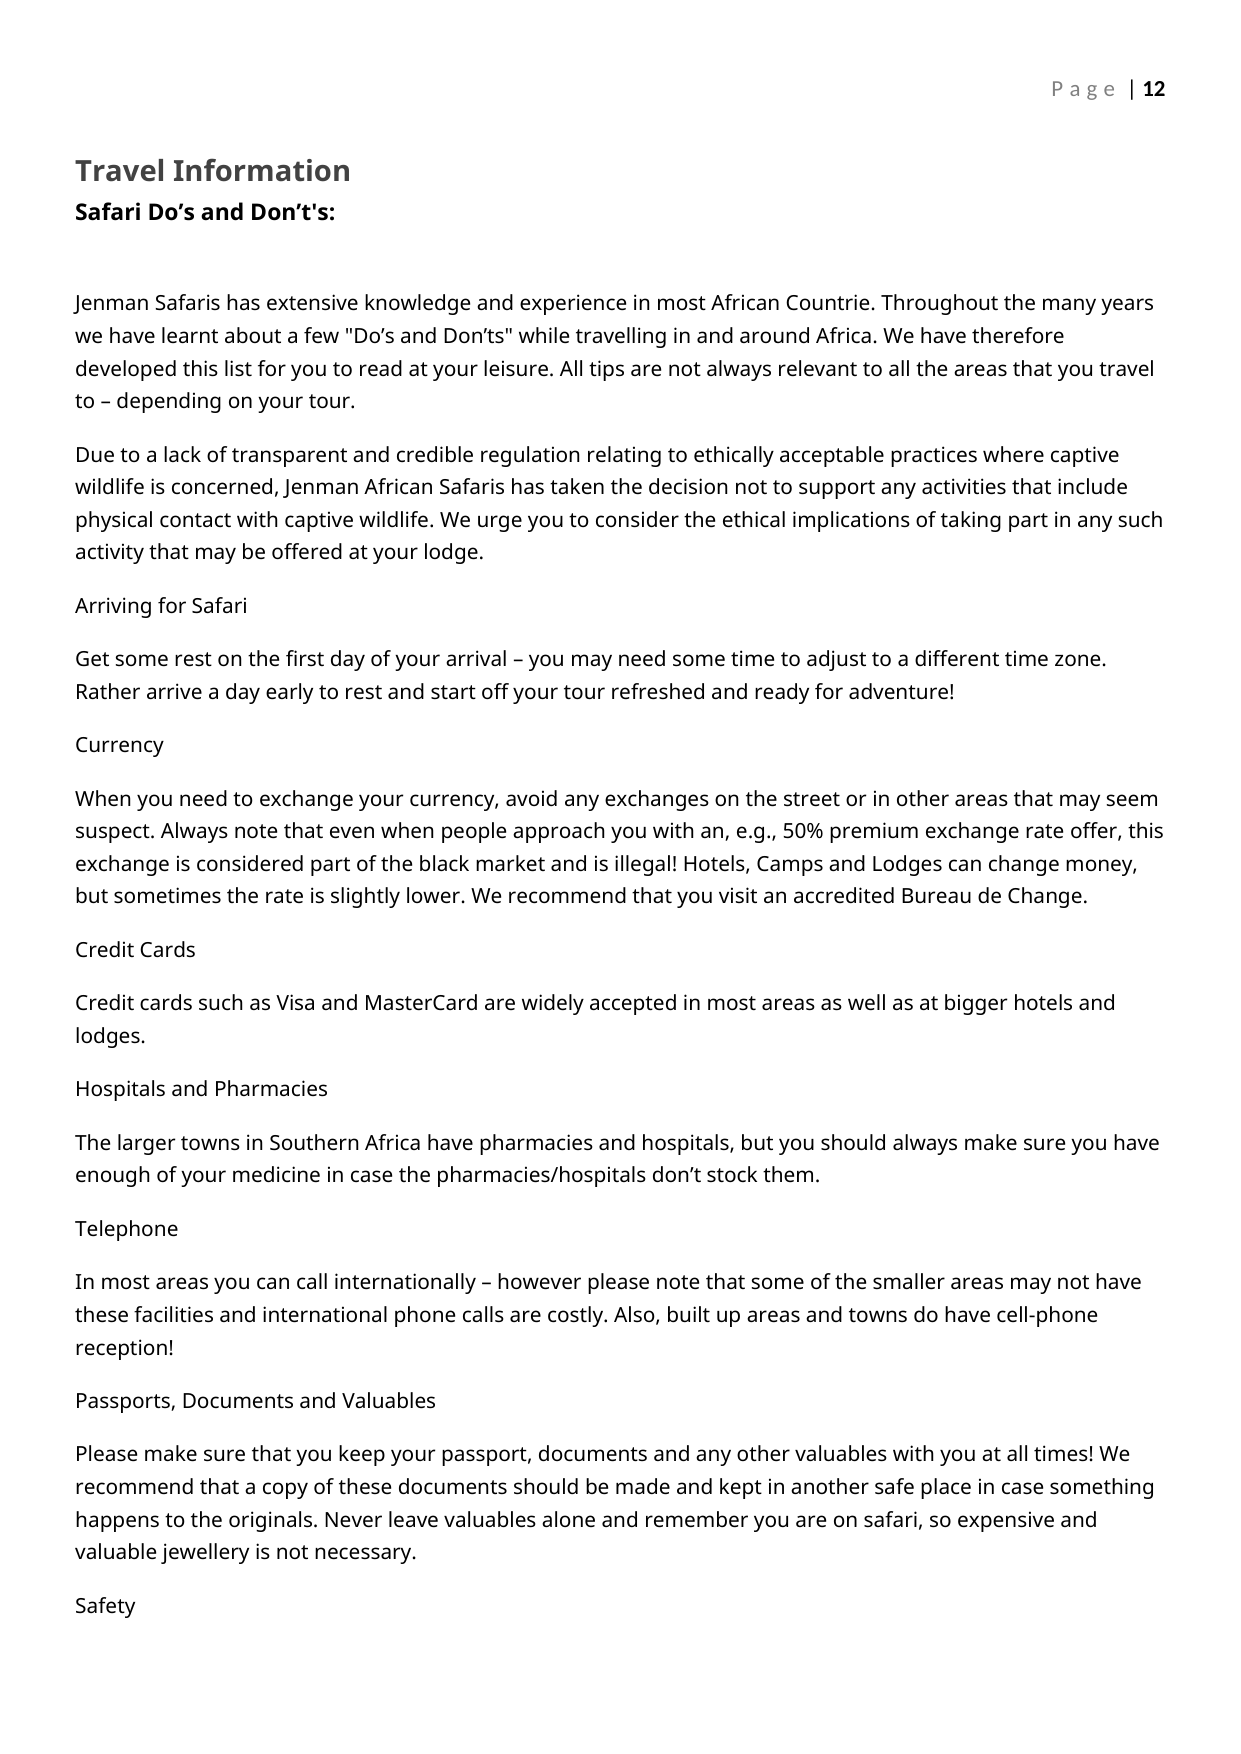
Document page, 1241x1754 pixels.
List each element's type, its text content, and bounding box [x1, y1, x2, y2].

text Telephone [75, 1214, 1165, 1242]
text Hospitals and Pharmacies [75, 1074, 1165, 1103]
text Safety [75, 1591, 1165, 1619]
subtitle Travel Information [75, 151, 1165, 190]
text Credit Cards [75, 935, 1165, 963]
text In most areas you can call internationally – however please note that some of the smaller areas may not have these facilities and international phone calls are costly. Also, built up areas and towns do have cell-phone reception! [75, 1267, 1165, 1361]
text Jenman Safaris has extensive knowledge and experience in most African Countrie. Throughout the many years we have learnt about a few "Do’s and Don’ts" while travelling in and around Africa. We have therefore developed this list for you to read at your leisure. All tips are not always relevant to all the areas that you travel to – depending on your tour. [75, 253, 1165, 415]
text Credit cards such as Visa and MasterCard are widely accepted in most areas as well as at bigger hotels and lodges. [75, 988, 1165, 1049]
text Passports, Documents and Valuables [75, 1386, 1165, 1414]
text The larger towns in Southern Africa have pharmacies and hospitals, but you should always make sure you have enough of your medicine in case the pharmacies/hospitals don’t stock them. [75, 1128, 1165, 1189]
text Please make sure that you keep your passport, documents and any other valuables with you at all times! We recommend that a copy of these documents should be made and kept in another safe place in case something happens to the originals. Never leave valuables alone and remember you are on safari, so expensive and valuable jewellery is not necessary. [75, 1439, 1165, 1566]
text Safari Do’s and Don’t's: [75, 196, 1165, 227]
text When you need to exchange your currency, avoid any exchanges on the street or in other areas that may seem suspect. Always note that even when people approach you with an, e.g., 50% premium exchange rate offer, this exchange is considered part of the black market and is illegal! Hotels, Camps and Lodges can change money, but sometimes the rate is slightly lower. We recommend that you visit an accredited Bureau de Change. [75, 784, 1165, 910]
text Due to a lack of transparent and credible regulation relating to ethically acceptable practices where captive wildlife is concerned, Jenman African Safaris has taken the decision not to support any activities that include physical contact with captive wildlife. We urge you to consider the ethical implications of taking part in any such activity that may be offered at your lodge. [75, 440, 1165, 566]
text Get some rest on the first day of your arrival – you may need some time to adjust to a different time zone. Rather arrive a day early to rest and start off your tour refreshed and ready for adventure! [75, 644, 1165, 705]
text Arriving for Safari [75, 591, 1165, 619]
text Currency [75, 730, 1165, 759]
